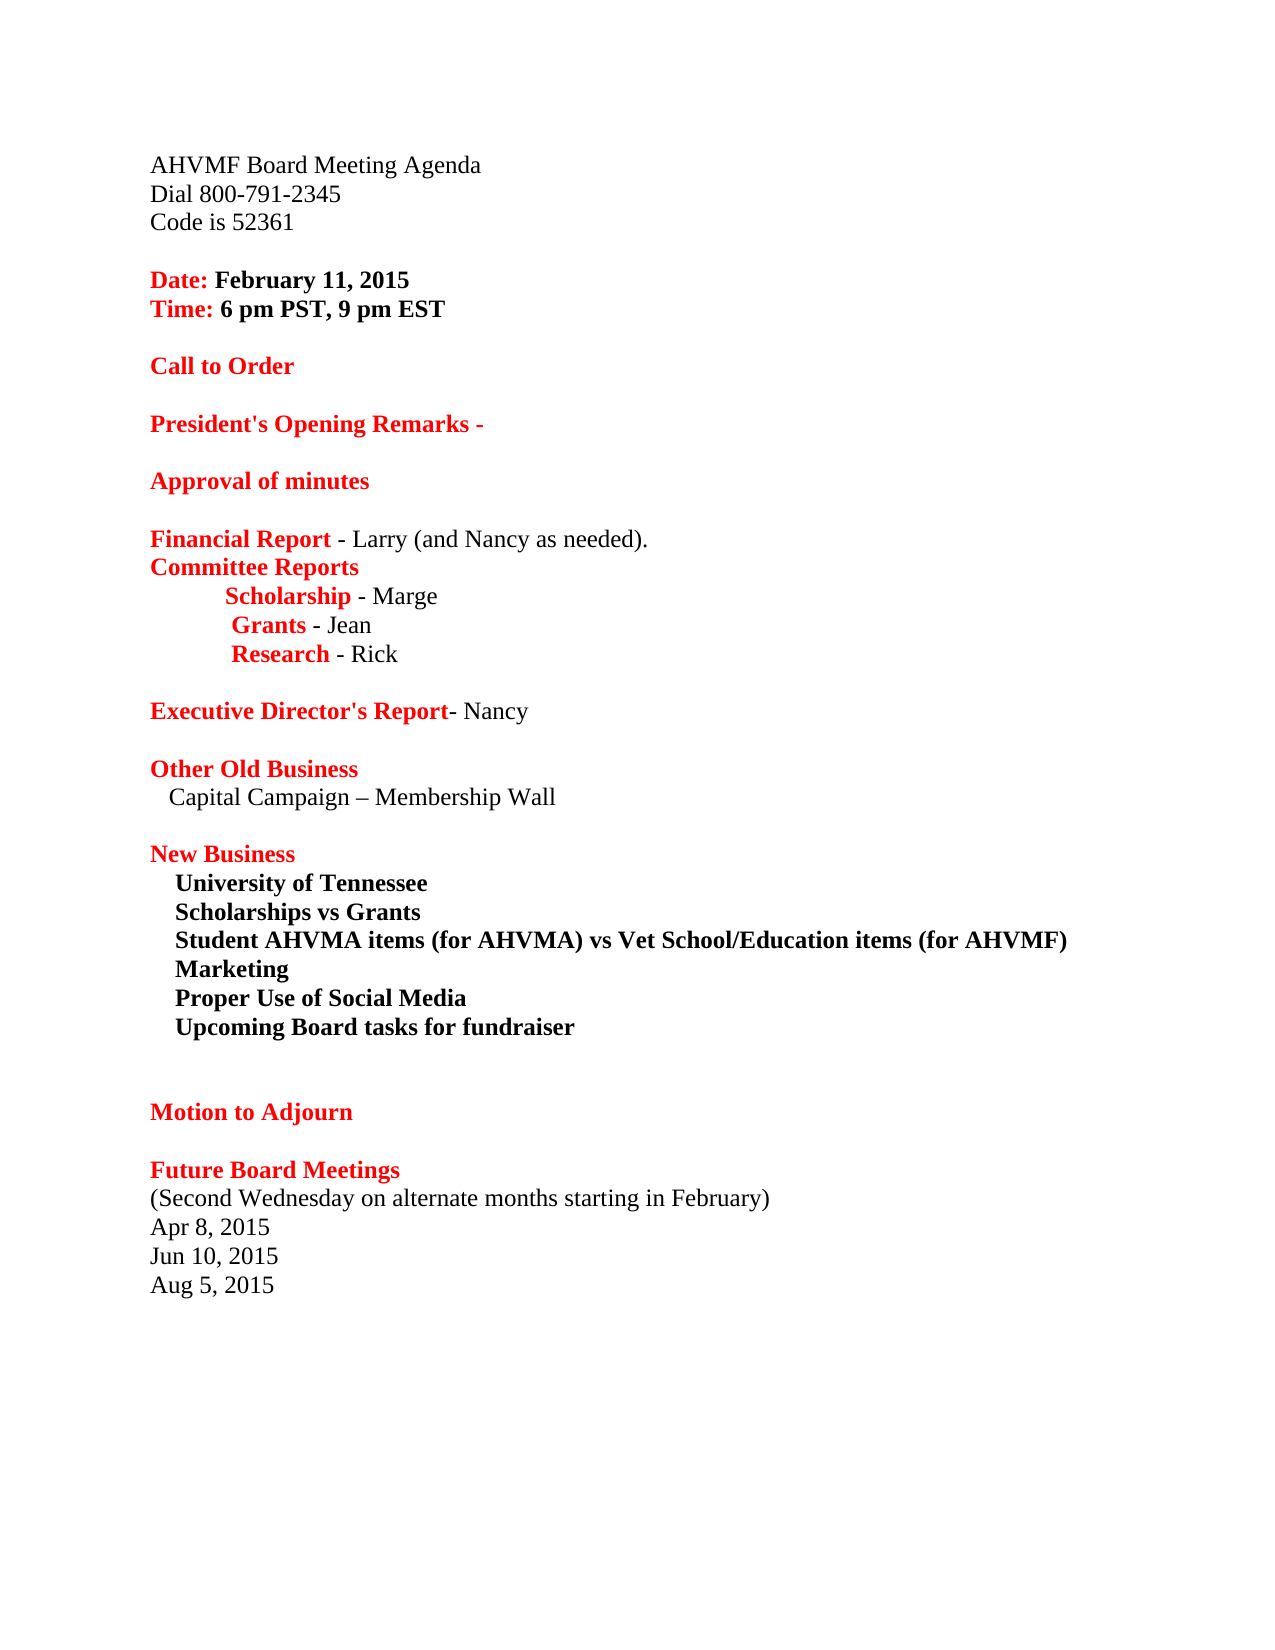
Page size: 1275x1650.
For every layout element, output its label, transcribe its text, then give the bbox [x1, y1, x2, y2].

text Apr 8, 2015 [150, 1212, 1125, 1241]
text Code is 52361 [150, 207, 1125, 236]
text Dial 800-791-2345 [150, 179, 1125, 207]
text President's Opening Remarks - [150, 409, 1125, 437]
text Date: February 11, 2015 [150, 265, 1125, 294]
text Approval of minutes [150, 466, 1125, 495]
text Research - Rick [225, 639, 1125, 667]
text Upcoming Board tasks for fundraiser [150, 1012, 1125, 1041]
text New Business [150, 839, 1125, 868]
text Marketing [150, 954, 1125, 983]
text Aug 5, 2015 [150, 1270, 1125, 1298]
text University of Tennessee [150, 868, 1125, 897]
text Call to Order [150, 351, 1125, 380]
text AHVMF Board Meeting Agenda [150, 150, 1125, 179]
text Jun 10, 2015 [150, 1241, 1125, 1270]
text Capital Campaign – Membership Wall [150, 782, 1125, 839]
text Other Old Business [150, 754, 1125, 782]
text Executive Director's Report- Nancy [150, 696, 1125, 725]
text Scholarships vs Grants [150, 897, 1125, 926]
text Proper Use of Social Media [150, 983, 1125, 1012]
text Future Board Meetings [150, 1155, 1125, 1183]
text Committee Reports [150, 552, 1125, 581]
text Student AHVMA items (for AHVMA) vs Vet School/Education items (for AHVMF) [150, 926, 1125, 954]
text Time: 6 pm PST, 9 pm EST [150, 294, 1125, 322]
text Financial Report - Larry (and Nancy as needed). [150, 524, 1125, 552]
text (Second Wednesday on alternate months starting in February) [150, 1183, 1125, 1212]
text Motion to Adjourn [150, 1097, 1125, 1126]
text Scholarship - Marge [225, 581, 1125, 610]
text Grants - Jean [225, 610, 1125, 639]
